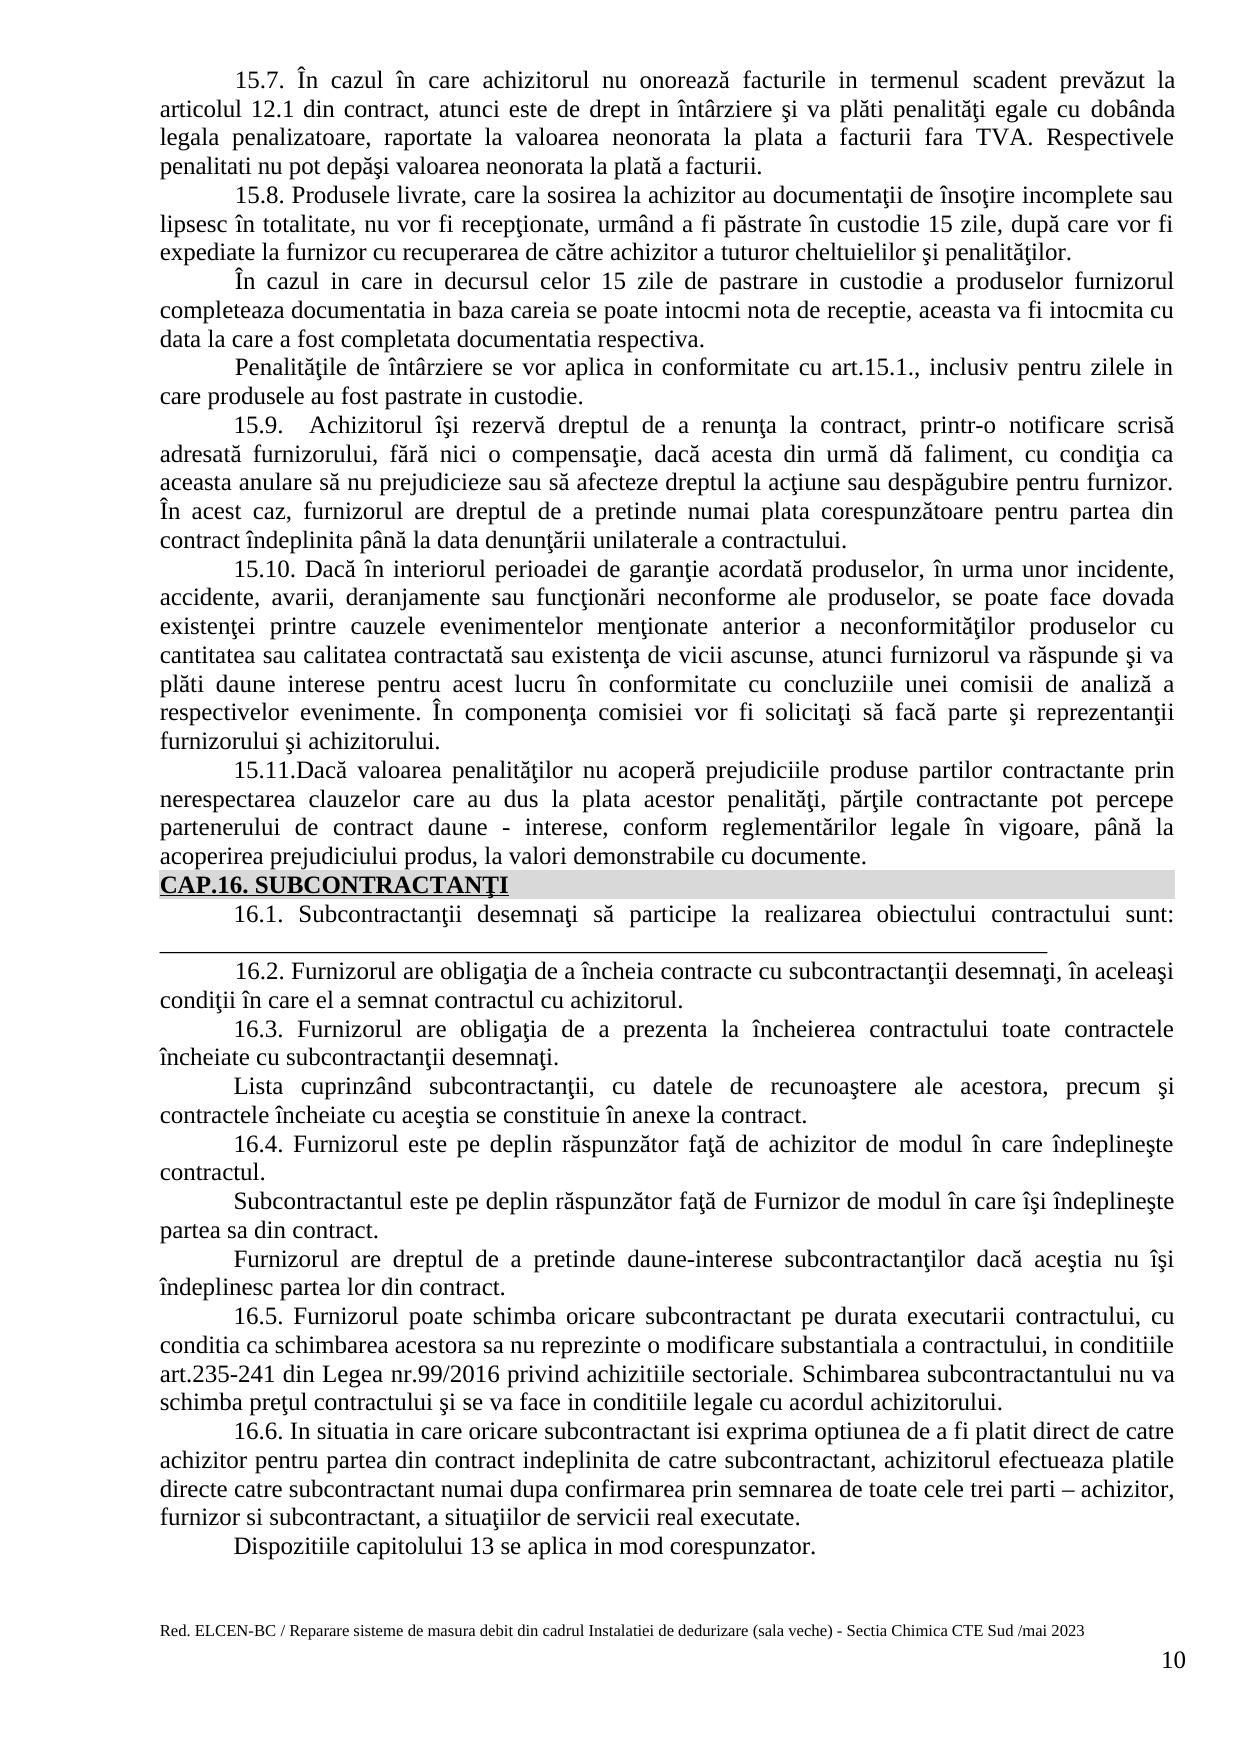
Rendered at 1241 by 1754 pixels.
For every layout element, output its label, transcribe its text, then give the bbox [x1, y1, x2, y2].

text 16.6. In situatia in care oricare subcontractant isi exprima optiunea de a fi platit direct de catre achizitor pentru partea din contract indeplinita de catre subcontractant, achizitorul efectueaza platile directe catre subcontractant numai dupa confirmarea prin semnarea de toate cele trei parti – achizitor, furnizor si subcontractant, a situaţiilor de servicii real executate. [159, 1416, 1175, 1531]
text 16.3. Furnizorul are obligaţia de a prezenta la încheierea contractului toate contractele încheiate cu subcontractanţii desemnaţi. [159, 1014, 1175, 1071]
text 15.7. În cazul în care achizitorul nu onorează facturile in termenul scadent prevăzut la articolul 12.1 din contract, atunci este de drept in întârziere şi va plăti penalităţi egale cu dobânda legala penalizatoare, raportate la valoarea neonorata la plata a facturii fara TVA. Respectivele penalitati nu pot depăşi valoarea neonorata la plată a facturii. [159, 65, 1175, 180]
text 15.10. Dacă în interiorul perioadei de garanţie acordată produselor, în urma unor incidente, accidente, avarii, deranjamente sau funcţionări neconforme ale produselor, se poate face dovada existenţei printre cauzele evenimentelor menţionate anterior a neconformităţilor produselor cu cantitatea sau calitatea contractată sau existenţa de vicii ascunse, atunci furnizorul va răspunde şi va plăti daune interese pentru acest lucru în conformitate cu concluziile unei comisii de analiză a respectivelor evenimente. În componenţa comisiei vor fi solicitaţi să facă parte şi reprezentanţii furnizorului şi achizitorului. [159, 554, 1175, 755]
text În cazul in care in decursul celor 15 zile de pastrare in custodie a produselor furnizorul completeaza documentatia in baza careia se poate intocmi nota de receptie, aceasta va fi intocmita cu data la care a fost completata documentatia respectiva. [159, 266, 1175, 352]
text Lista cuprinzând subcontractanţii, cu datele de recunoaştere ale acestora, precum şi contractele încheiate cu aceştia se constituie în anexe la contract. [159, 1071, 1175, 1129]
title CAP.16. SUBCONTRACTANŢI [159, 870, 1175, 899]
text 15.11.Dacă valoarea penalităţilor nu acoperă prejudiciile produse partilor contractante prin nerespectarea clauzelor care au dus la plata acestor penalităţi, părţile contractante pot percepe partenerului de contract daune - interese, conform reglementărilor legale în vigoare, până la acoperirea prejudiciului produs, la valori demonstrabile cu documente. [159, 755, 1175, 870]
text 15.9. Achizitorul îşi rezervă dreptul de a renunţa la contract, printr-o notificare scrisă adresată furnizorului, fără nici o compensaţie, dacă acesta din urmă dă faliment, cu condiţia ca aceasta anulare să nu prejudicieze sau să afecteze dreptul la acţiune sau despăgubire pentru furnizor. În acest caz, furnizorul are dreptul de a pretinde numai plata corespunzătoare pentru partea din contract îndeplinita până la data denunţării unilaterale a contractului. [159, 410, 1175, 554]
text Subcontractantul este pe deplin răspunzător faţă de Furnizor de modul în care îşi îndeplineşte partea sa din contract. [159, 1186, 1175, 1244]
text 15.8. Produsele livrate, care la sosirea la achizitor au documentaţii de însoţire incomplete sau lipsesc în totalitate, nu vor fi recepţionate, urmând a fi păstrate în custodie 15 zile, după care vor fi expediate la furnizor cu recuperarea de către achizitor a tuturor cheltuielilor şi penalităţilor. [159, 180, 1175, 266]
text Dispozitiile capitolului 13 se aplica in mod corespunzator. [159, 1531, 1175, 1560]
text 16.4. Furnizorul este pe deplin răspunzător faţă de achizitor de modul în care îndeplineşte contractul. [159, 1129, 1175, 1186]
text 16.5. Furnizorul poate schimba oricare subcontractant pe durata executarii contractului, cu conditia ca schimbarea acestora sa nu reprezinte o modificare substantiala a contractului, in conditiile art.235-241 din Legea nr.99/2016 privind achizitiile sectoriale. Schimbarea subcontractantului nu va schimba preţul contractului şi se va face in conditiile legale cu acordul achizitorului. [159, 1301, 1175, 1416]
text Penalităţile de întârziere se vor aplica in conformitate cu art.15.1., inclusiv pentru zilele in care produsele au fost pastrate in custodie. [159, 352, 1175, 410]
text 16.2. Furnizorul are obligaţia de a încheia contracte cu subcontractanţii desemnaţi, în aceleaşi condiţii în care el a semnat contractul cu achizitorul. [159, 956, 1175, 1014]
text 16.1. Subcontractanţii desemnaţi să participe la realizarea obiectului contractului sunt: _______________________________________________________________________ [159, 899, 1175, 956]
text Furnizorul are dreptul de a pretinde daune-interese subcontractanţilor dacă aceştia nu îşi îndeplinesc partea lor din contract. [159, 1244, 1175, 1301]
